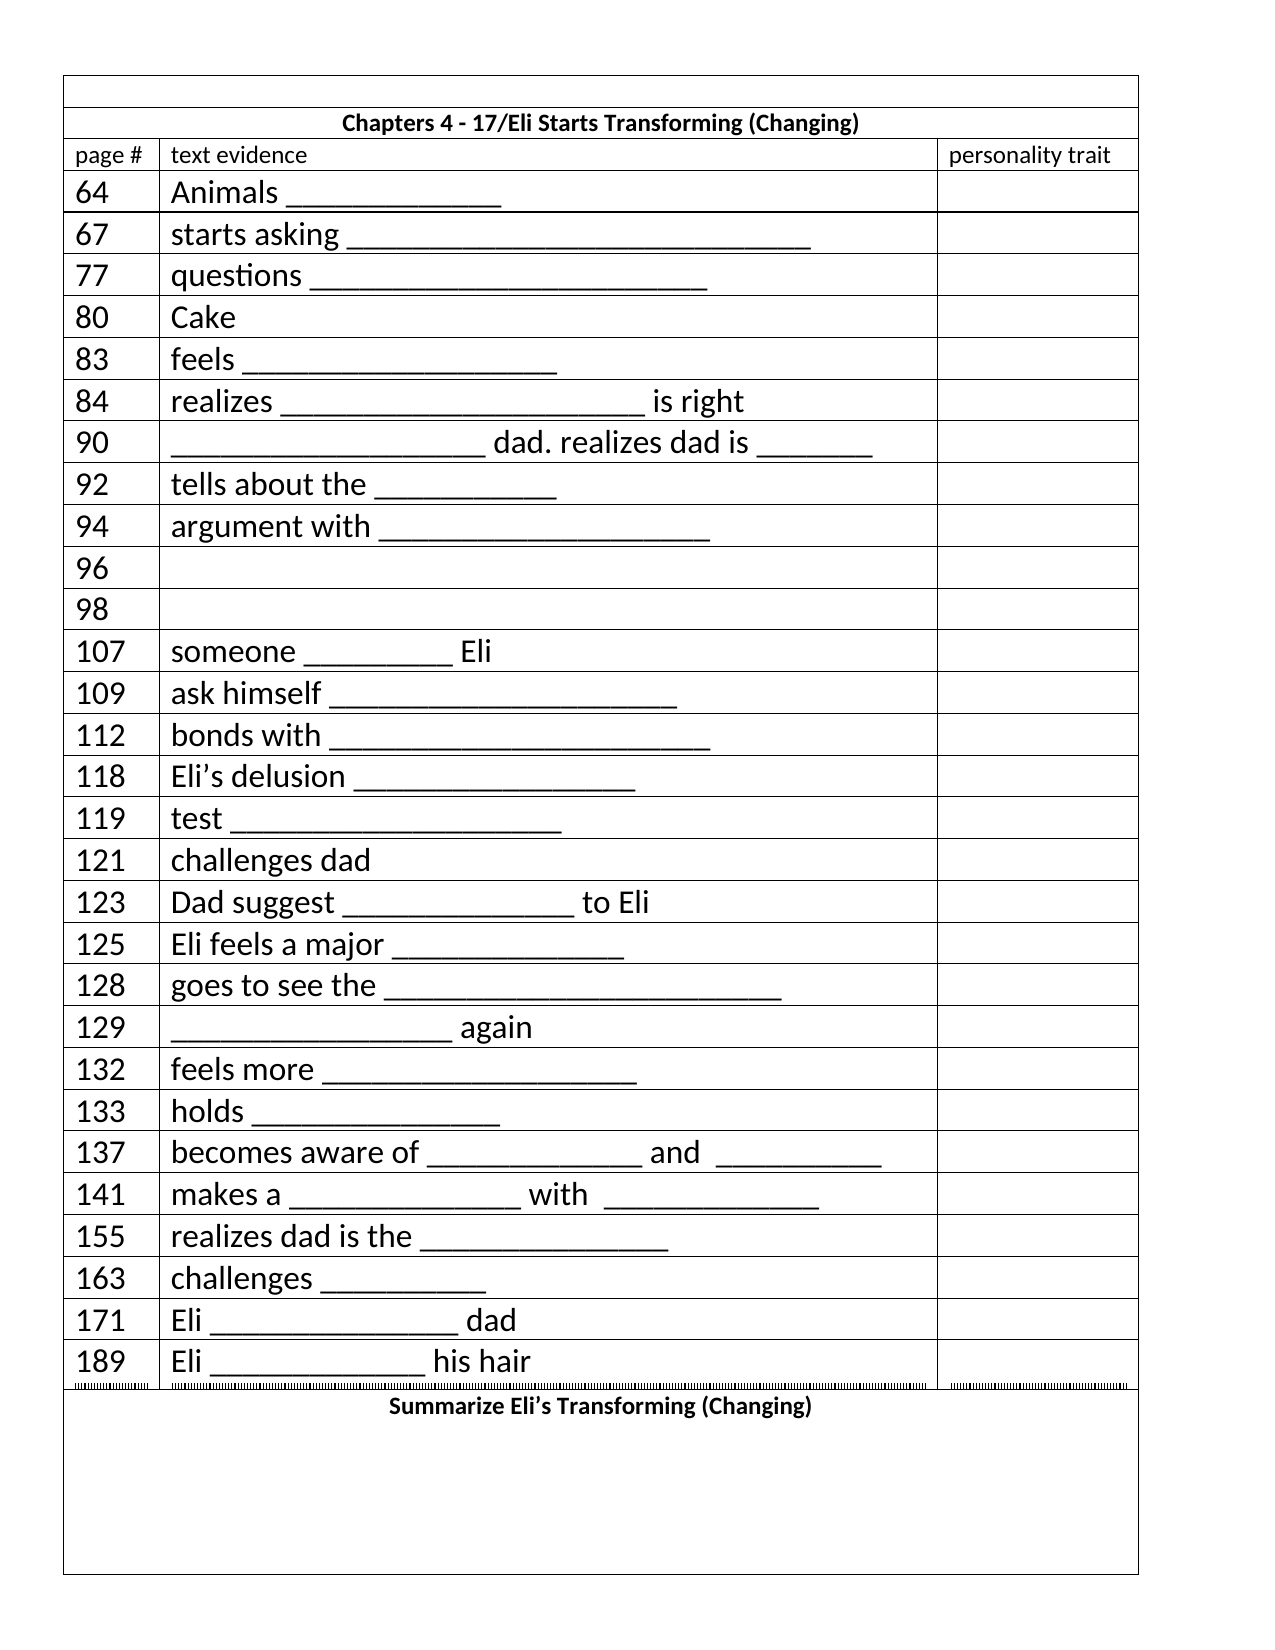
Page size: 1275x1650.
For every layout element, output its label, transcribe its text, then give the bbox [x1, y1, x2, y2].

table_cell [938, 923, 1138, 963]
table_cell [938, 505, 1138, 546]
table_cell 77 [64, 254, 159, 295]
table_cell Cake [160, 296, 937, 337]
table_cell 80 [64, 296, 159, 337]
table_cell 123 [64, 881, 159, 922]
table_cell goes to see the ________________________ [160, 964, 937, 1005]
table_cell 129 [64, 1006, 159, 1047]
table_cell 133 [64, 1090, 159, 1130]
table_cell bonds with _______________________ [160, 714, 937, 754]
table_cell 125 [64, 923, 159, 963]
table_cell 163 [64, 1257, 159, 1297]
table_cell [938, 380, 1138, 420]
table_cell [938, 1340, 1138, 1389]
table_cell Dad suggest ______________ to Eli [160, 881, 937, 922]
table_cell _________________ again [160, 1006, 937, 1047]
table_cell 128 [64, 964, 159, 1005]
table_cell 137 [64, 1131, 159, 1172]
table_cell [938, 630, 1138, 671]
table_cell tells about the ___________ [160, 463, 937, 504]
table_cell test ____________________ [160, 797, 937, 838]
table_cell challenges dad [160, 839, 937, 880]
table_cell Eli’s delusion _________________ [160, 756, 937, 796]
table_cell 118 [64, 756, 159, 796]
table_cell [938, 881, 1138, 922]
table_cell [938, 1048, 1138, 1089]
table_cell [938, 171, 1138, 211]
table_cell 132 [64, 1048, 159, 1089]
table_cell [938, 1257, 1138, 1297]
table_cell [938, 1299, 1138, 1339]
table_cell ask himself _____________________ [160, 672, 937, 713]
table_cell 90 [64, 421, 159, 462]
table_cell 155 [64, 1215, 159, 1256]
table_cell text evidence [160, 139, 937, 170]
table_cell becomes aware of _____________ and __________ [160, 1131, 937, 1172]
table_cell feels more ___________________ [160, 1048, 937, 1089]
table_cell [938, 1090, 1138, 1130]
table_cell [938, 421, 1138, 462]
table_cell argument with ____________________ [160, 505, 937, 546]
table_cell 67 [64, 213, 159, 253]
table_cell 121 [64, 839, 159, 880]
table_cell [938, 296, 1138, 337]
table_cell [938, 338, 1138, 378]
table_cell 83 [64, 338, 159, 378]
table_cell [938, 463, 1138, 504]
table_cell [938, 213, 1138, 253]
table_cell realizes dad is the _______________ [160, 1215, 937, 1256]
table_cell 96 [64, 547, 159, 587]
table_cell Eli _____________ his hair [160, 1340, 937, 1389]
table_cell Animals _____________ [160, 171, 937, 211]
table_cell 119 [64, 797, 159, 838]
table_cell 171 [64, 1299, 159, 1339]
table_cell 94 [64, 505, 159, 546]
table_cell [938, 589, 1138, 629]
table_cell challenges __________ [160, 1257, 937, 1297]
table_cell makes a ______________ with _____________ [160, 1173, 937, 1214]
table_cell [938, 1215, 1138, 1256]
table_cell personality trait [938, 139, 1138, 170]
table_cell [160, 589, 937, 629]
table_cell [64, 76, 1138, 107]
table_cell 92 [64, 463, 159, 504]
table_cell page # [64, 139, 159, 170]
table_cell 189 [64, 1340, 159, 1389]
table_cell 107 [64, 630, 159, 671]
table_cell [938, 964, 1138, 1005]
table_cell [938, 547, 1138, 587]
table_cell 98 [64, 589, 159, 629]
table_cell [64, 1390, 1138, 1573]
table_cell 109 [64, 672, 159, 713]
table_cell someone _________ Eli [160, 630, 937, 671]
table_cell starts asking ____________________________ [160, 213, 937, 253]
table_cell realizes ______________________ is right [160, 380, 937, 420]
table_cell Eli feels a major ______________ [160, 923, 937, 963]
table_cell ___________________ dad. realizes dad is _______ [160, 421, 937, 462]
table_cell questions ________________________ [160, 254, 937, 295]
table_cell feels ___________________ [160, 338, 937, 378]
table_cell [938, 839, 1138, 880]
table_cell holds _______________ [160, 1090, 937, 1130]
table_cell [938, 254, 1138, 295]
table_cell [938, 714, 1138, 754]
table_cell [938, 797, 1138, 838]
table_cell 64 [64, 171, 159, 211]
table_cell [938, 1173, 1138, 1214]
table_cell 84 [64, 380, 159, 420]
table_cell Eli _______________ dad [160, 1299, 937, 1339]
table_cell [938, 1131, 1138, 1172]
table_cell Chapters 4 - 17/Eli Starts Transforming (Changing) [64, 108, 1138, 138]
table_cell [938, 756, 1138, 796]
table_cell 112 [64, 714, 159, 754]
table_cell [938, 1006, 1138, 1047]
table_cell [160, 547, 937, 587]
table_cell 141 [64, 1173, 159, 1214]
table_cell [938, 672, 1138, 713]
